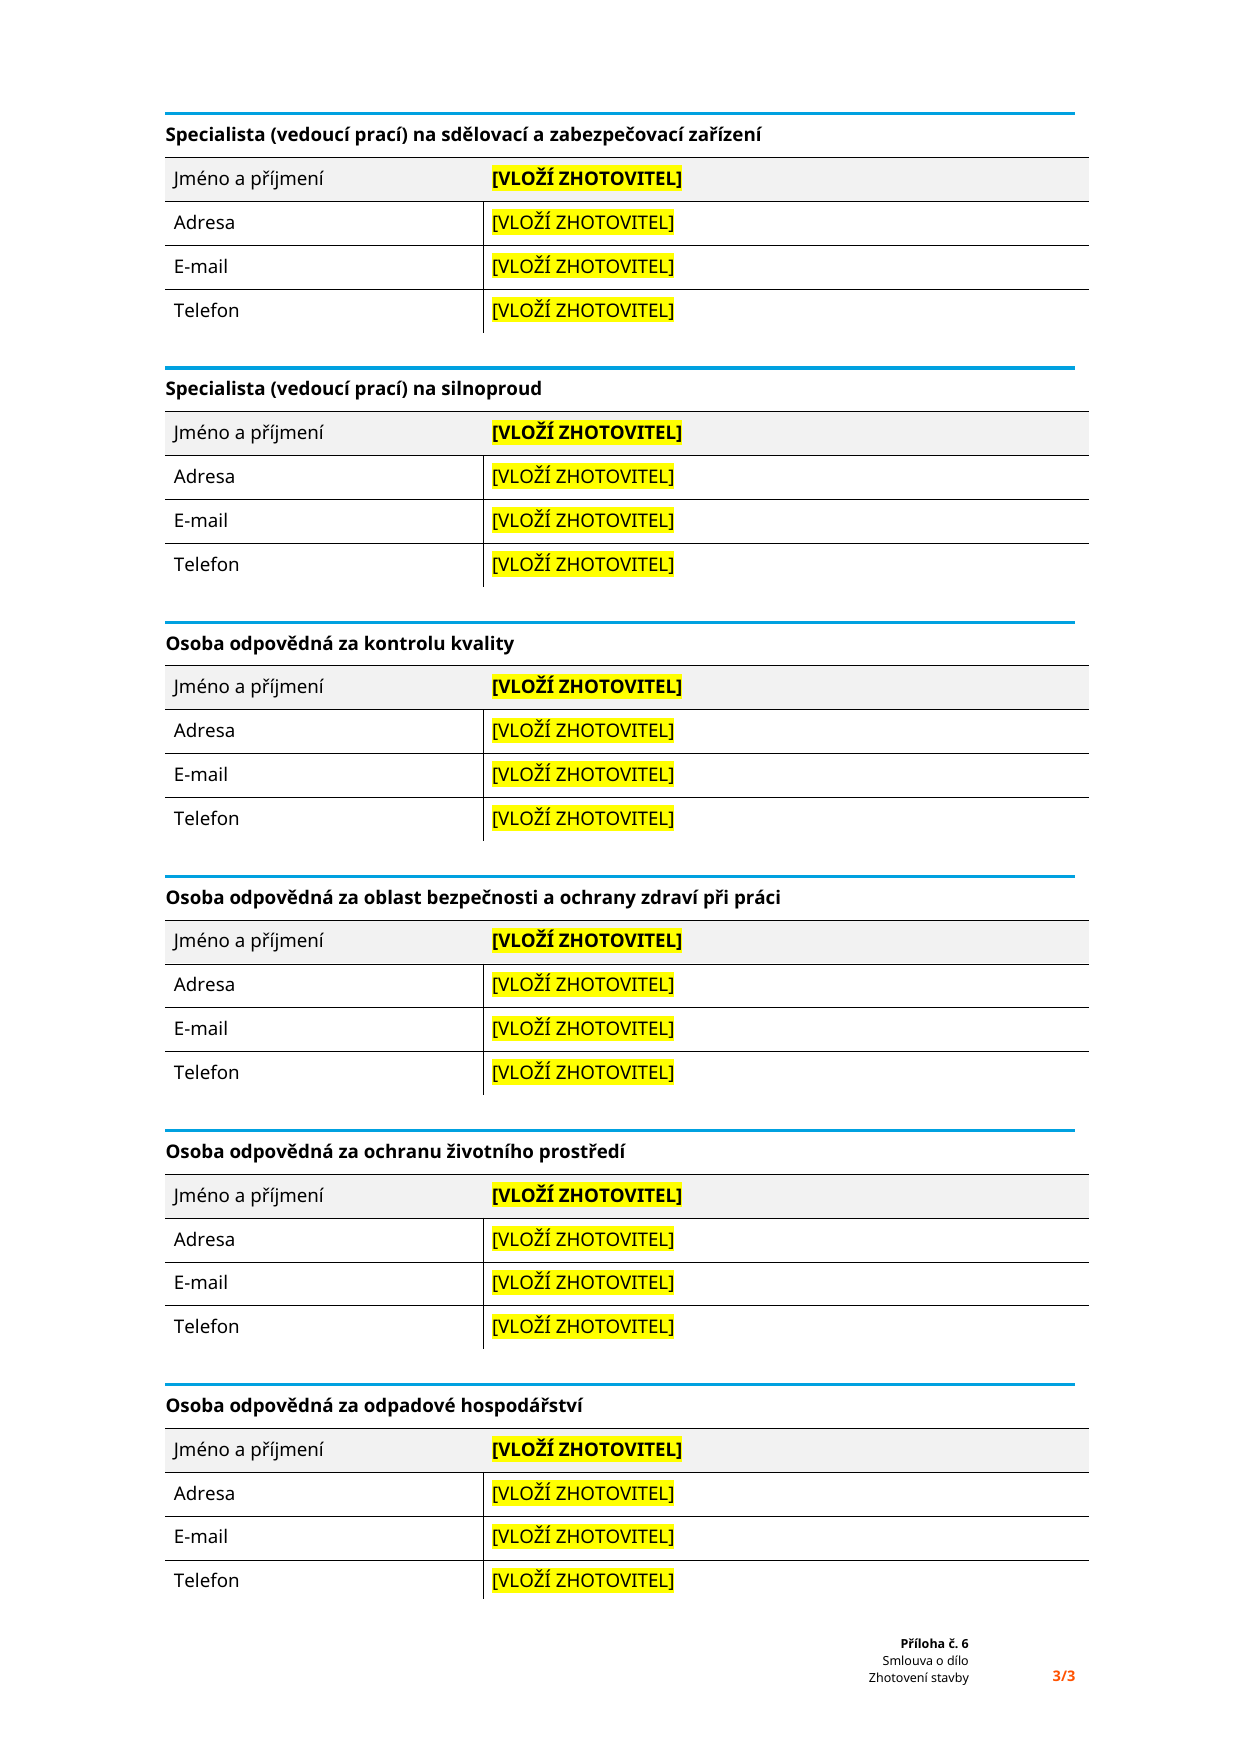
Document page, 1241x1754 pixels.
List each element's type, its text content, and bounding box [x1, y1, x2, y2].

table_header Jméno a příjmení [165, 1175, 484, 1218]
table_cell [VLOŽÍ ZHOTOVITEL] [484, 456, 1089, 499]
table_cell E-mail [165, 246, 483, 289]
table_cell Telefon [165, 1306, 483, 1349]
table_header [VLOŽÍ ZHOTOVITEL] [484, 666, 1089, 709]
table_cell [VLOŽÍ ZHOTOVITEL] [484, 1306, 1089, 1349]
table_cell [VLOŽÍ ZHOTOVITEL] [484, 754, 1089, 797]
table_cell Adresa [165, 1219, 483, 1261]
table_header [VLOŽÍ ZHOTOVITEL] [484, 921, 1089, 963]
table_cell [VLOŽÍ ZHOTOVITEL] [484, 1561, 1089, 1599]
table_cell Adresa [165, 1473, 483, 1516]
table_cell [VLOŽÍ ZHOTOVITEL] [484, 1219, 1089, 1261]
table_cell [VLOŽÍ ZHOTOVITEL] [484, 202, 1089, 245]
table_cell Adresa [165, 710, 483, 753]
text Specialista (vedoucí prací) na sdělovací a zabezpečovací zařízení [165, 115, 1075, 147]
table_cell Telefon [165, 544, 483, 587]
text Osoba odpovědná za odpadové hospodářství [165, 1386, 1075, 1418]
table_cell [VLOŽÍ ZHOTOVITEL] [484, 1517, 1089, 1559]
table_header Jméno a příjmení [165, 412, 484, 455]
table_header [VLOŽÍ ZHOTOVITEL] [484, 1429, 1089, 1472]
table_header Jméno a příjmení [165, 921, 484, 963]
table_cell [VLOŽÍ ZHOTOVITEL] [484, 290, 1089, 332]
table_cell E-mail [165, 1008, 483, 1051]
table_cell Adresa [165, 965, 483, 1007]
table_cell E-mail [165, 754, 483, 797]
table_cell E-mail [165, 1263, 483, 1305]
table_cell Telefon [165, 290, 483, 332]
text Osoba odpovědná za oblast bezpečnosti a ochrany zdraví při práci [165, 878, 1075, 909]
table_header [VLOŽÍ ZHOTOVITEL] [484, 1175, 1089, 1218]
table_cell [VLOŽÍ ZHOTOVITEL] [484, 1052, 1089, 1095]
text Specialista (vedoucí prací) na silnoproud [165, 370, 1075, 401]
table_header Jméno a příjmení [165, 1429, 484, 1472]
table_cell Telefon [165, 798, 483, 841]
table_header Jméno a příjmení [165, 158, 484, 201]
table_cell [VLOŽÍ ZHOTOVITEL] [484, 544, 1089, 587]
table_header Jméno a příjmení [165, 666, 484, 709]
table_header [VLOŽÍ ZHOTOVITEL] [484, 412, 1089, 455]
text Osoba odpovědná za kontrolu kvality [165, 624, 1075, 655]
table_cell Adresa [165, 202, 483, 245]
table_cell [VLOŽÍ ZHOTOVITEL] [484, 965, 1089, 1007]
table_cell E-mail [165, 1517, 483, 1559]
table_cell Telefon [165, 1052, 483, 1095]
table_cell [VLOŽÍ ZHOTOVITEL] [484, 1473, 1089, 1516]
table_cell E-mail [165, 500, 483, 543]
table_cell [VLOŽÍ ZHOTOVITEL] [484, 1008, 1089, 1051]
table_cell [VLOŽÍ ZHOTOVITEL] [484, 246, 1089, 289]
table_cell Adresa [165, 456, 483, 499]
table_header [VLOŽÍ ZHOTOVITEL] [484, 158, 1089, 201]
table_cell Telefon [165, 1561, 483, 1599]
table_cell [VLOŽÍ ZHOTOVITEL] [484, 500, 1089, 543]
table_cell [VLOŽÍ ZHOTOVITEL] [484, 798, 1089, 841]
table_cell [VLOŽÍ ZHOTOVITEL] [484, 710, 1089, 753]
text Osoba odpovědná za ochranu životního prostředí [165, 1132, 1075, 1164]
table_cell [VLOŽÍ ZHOTOVITEL] [484, 1263, 1089, 1305]
